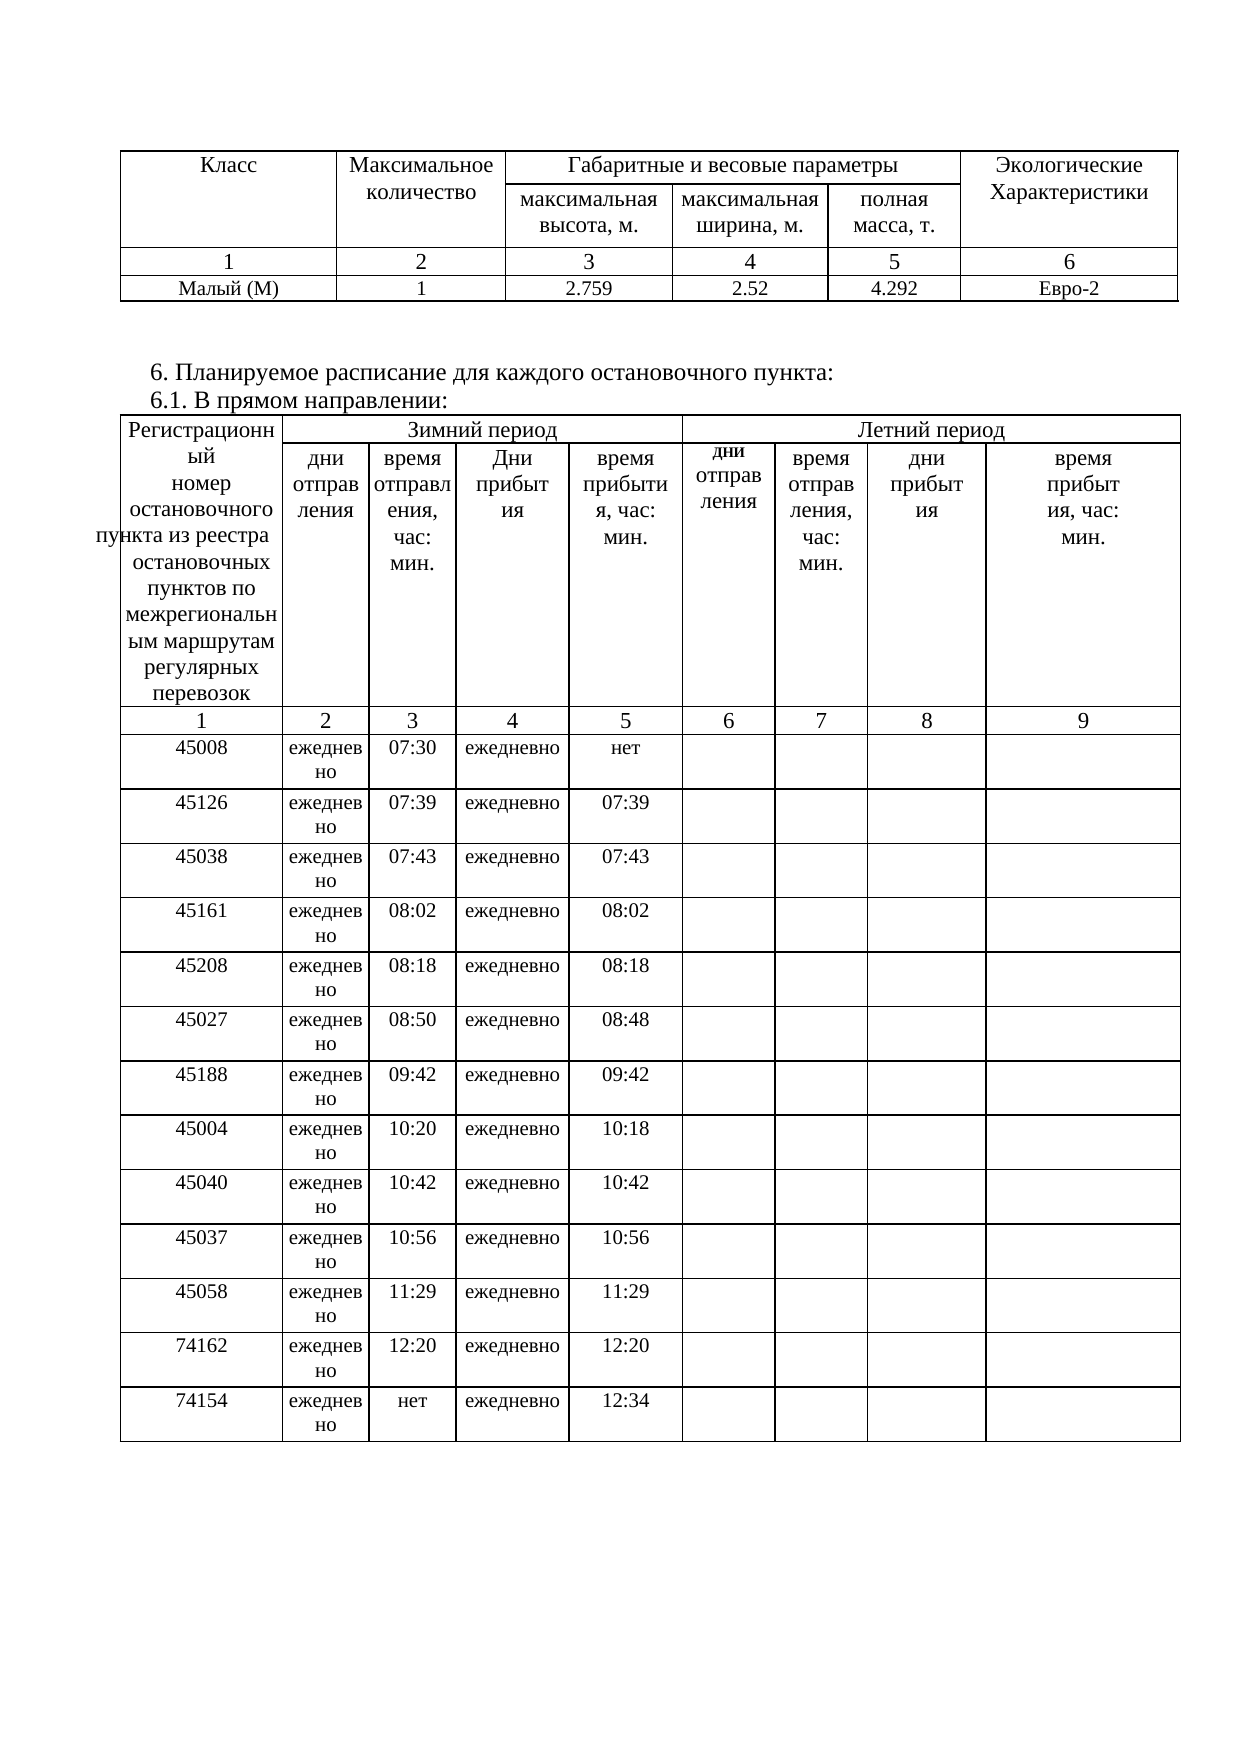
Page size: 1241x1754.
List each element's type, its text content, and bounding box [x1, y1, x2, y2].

table_cell ежедневно [457, 1170, 568, 1223]
table_cell [987, 1170, 1180, 1223]
table_cell ежедневно [457, 1225, 568, 1277]
table_cell ежедневно [283, 1170, 368, 1223]
table_cell 08:18 [370, 953, 455, 1006]
table_cell дни прибыт ия [868, 444, 985, 706]
table_header Летний период [683, 416, 1180, 442]
table_cell ежедневно [457, 1062, 568, 1114]
table_cell Малый (М) [121, 276, 336, 300]
table_cell время прибыти я, час: мин. [570, 444, 682, 706]
table_cell 45038 [121, 844, 282, 897]
table_cell ежедневно [283, 1062, 368, 1114]
table_cell ежедневно [283, 1333, 368, 1386]
table_cell [683, 1170, 774, 1223]
table_cell 10:56 [370, 1225, 455, 1277]
table_cell 3 [506, 248, 672, 274]
table_cell ежедневно [283, 898, 368, 951]
table_cell 45058 [121, 1279, 282, 1332]
table_cell время отправ ления, час: мин. [776, 444, 867, 706]
table_cell 45027 [121, 1007, 282, 1060]
table_cell [683, 898, 774, 951]
table_cell 7 [776, 707, 867, 734]
table_cell ежедневно [457, 735, 568, 788]
table_cell [683, 1333, 774, 1386]
table_cell 45008 [121, 735, 282, 788]
table_cell ежедневно [457, 1388, 568, 1441]
table_cell время отправл ения, час: мин. [370, 444, 455, 706]
table_cell [987, 898, 1180, 951]
table_cell [776, 1388, 867, 1441]
table_cell 07:39 [370, 790, 455, 842]
table_cell 07:43 [570, 844, 682, 897]
table_cell Евро-2 [961, 276, 1177, 300]
table_cell 10:42 [570, 1170, 682, 1223]
table_cell 5 [829, 248, 960, 274]
table_cell ежедневно [283, 1007, 368, 1060]
table_cell ежедневно [283, 844, 368, 897]
table_cell Дни прибыт ия [457, 444, 568, 706]
table_cell 07:39 [570, 790, 682, 842]
table_cell [987, 1333, 1180, 1386]
table_cell [868, 1170, 985, 1223]
table_cell [683, 1279, 774, 1332]
table_cell время прибыт ия, час: мин. [987, 444, 1180, 706]
table_cell [776, 898, 867, 951]
table_cell ежедневно [457, 1279, 568, 1332]
table_cell 08:50 [370, 1007, 455, 1060]
table_cell ежедневно [457, 1007, 568, 1060]
table_cell [987, 1279, 1180, 1332]
table_cell 4 [673, 248, 827, 274]
table_cell [987, 790, 1180, 842]
table_cell нет [570, 735, 682, 788]
table_cell [683, 1007, 774, 1060]
table_cell дни отправ ления [283, 444, 368, 706]
table_cell [776, 1279, 867, 1332]
table_cell 4.292 [829, 276, 960, 300]
table_cell 2.759 [506, 276, 672, 300]
table_cell [776, 1333, 867, 1386]
table_cell 1 [337, 276, 505, 300]
table_cell ежедневно [283, 953, 368, 1006]
table_cell ежедневно [457, 1333, 568, 1386]
table_cell [776, 1062, 867, 1114]
table_cell нет [370, 1388, 455, 1441]
table_cell 2 [337, 248, 505, 274]
table_cell [776, 1170, 867, 1223]
table_cell 10:56 [570, 1225, 682, 1277]
table_cell [683, 844, 774, 897]
table_cell [683, 790, 774, 842]
table_header Максимальное количество [337, 152, 505, 247]
table_cell ежедневно [457, 844, 568, 897]
table_cell 10:20 [370, 1116, 455, 1169]
table_cell [987, 1225, 1180, 1277]
table_cell 1 [121, 248, 336, 274]
table_cell 07:30 [370, 735, 455, 788]
table_cell [776, 1225, 867, 1277]
table_cell 10:18 [570, 1116, 682, 1169]
table_cell 07:43 [370, 844, 455, 897]
table_cell 12:20 [570, 1333, 682, 1386]
table_cell [683, 1388, 774, 1441]
table_cell [868, 1388, 985, 1441]
table_cell [868, 1116, 985, 1169]
table_cell 45161 [121, 898, 282, 951]
table_cell [683, 1225, 774, 1277]
table_cell [776, 735, 867, 788]
table_cell 2 [283, 707, 368, 734]
table_cell ежедневно [457, 790, 568, 842]
table_cell 45188 [121, 1062, 282, 1114]
table_cell [868, 1062, 985, 1114]
table_cell [868, 1333, 985, 1386]
table_cell 1 [121, 707, 282, 734]
table_cell ежедневно [457, 898, 568, 951]
table_cell ДНИ отправ ления [683, 444, 774, 706]
table_cell [987, 953, 1180, 1006]
table_cell 08:02 [570, 898, 682, 951]
table_cell [987, 735, 1180, 788]
table_cell ежедневно [457, 953, 568, 1006]
table_cell 45208 [121, 953, 282, 1006]
table_cell 8 [868, 707, 985, 734]
text 6. Планируемое расписание для каждого остановочного пункта: [150, 357, 1090, 386]
table_cell ежедневно [283, 1116, 368, 1169]
table_cell 09:42 [570, 1062, 682, 1114]
table_cell [683, 953, 774, 1006]
table_cell [868, 1279, 985, 1332]
table_cell ежедневно [283, 1225, 368, 1277]
table_cell 12:20 [370, 1333, 455, 1386]
table_cell [776, 1116, 867, 1169]
table_cell ежедневно [283, 735, 368, 788]
table_cell 5 [570, 707, 682, 734]
table_header Класс [121, 152, 336, 247]
table_cell [868, 953, 985, 1006]
table_cell [776, 953, 867, 1006]
table_cell ежедневно [283, 1279, 368, 1332]
table_cell 11:29 [370, 1279, 455, 1332]
table_cell [683, 1116, 774, 1169]
table_cell ежедневно [283, 1388, 368, 1441]
table_cell [776, 790, 867, 842]
table_cell 45126 [121, 790, 282, 842]
table_cell [776, 844, 867, 897]
table_cell 4 [457, 707, 568, 734]
table_cell [987, 1007, 1180, 1060]
table_cell 6 [683, 707, 774, 734]
table_cell [868, 844, 985, 897]
table_cell 08:18 [570, 953, 682, 1006]
table_cell [776, 1007, 867, 1060]
table_cell полная масса, т. [829, 185, 960, 247]
table_cell ежедневно [283, 790, 368, 842]
table_cell 2.52 [673, 276, 827, 300]
table_cell 45040 [121, 1170, 282, 1223]
table_cell ежедневно [457, 1116, 568, 1169]
table_cell 9 [987, 707, 1180, 734]
table_cell максимальная высота, м. [506, 185, 672, 247]
table_cell 09:42 [370, 1062, 455, 1114]
table_header Регистрационный номер остановочного пункта из реестра остановочных пунктов по межрегиональным маршрутам регулярных перевозок [121, 416, 282, 706]
table_cell [868, 898, 985, 951]
table_cell 10:42 [370, 1170, 455, 1223]
table_cell [987, 1388, 1180, 1441]
table_cell 74162 [121, 1333, 282, 1386]
table_header Экологические Характеристики [961, 152, 1177, 247]
text 6.1. В прямом направлении: [150, 386, 1090, 414]
table_header Габаритные и весовые параметры [506, 152, 960, 183]
table_cell 6 [961, 248, 1177, 274]
table_cell [987, 1116, 1180, 1169]
table_header Зимний период [283, 416, 682, 442]
table_cell 45037 [121, 1225, 282, 1277]
table_cell 3 [370, 707, 455, 734]
table_cell максимальная ширина, м. [673, 185, 827, 247]
table_cell 74154 [121, 1388, 282, 1441]
table_cell [683, 1062, 774, 1114]
table_cell 08:48 [570, 1007, 682, 1060]
table_cell 45004 [121, 1116, 282, 1169]
table_cell 08:02 [370, 898, 455, 951]
table_cell 12:34 [570, 1388, 682, 1441]
table_cell [987, 1062, 1180, 1114]
table_cell [868, 735, 985, 788]
table_cell [868, 1007, 985, 1060]
table_cell [683, 735, 774, 788]
table_cell 11:29 [570, 1279, 682, 1332]
table_cell [868, 790, 985, 842]
table_cell [987, 844, 1180, 897]
table_cell [868, 1225, 985, 1277]
